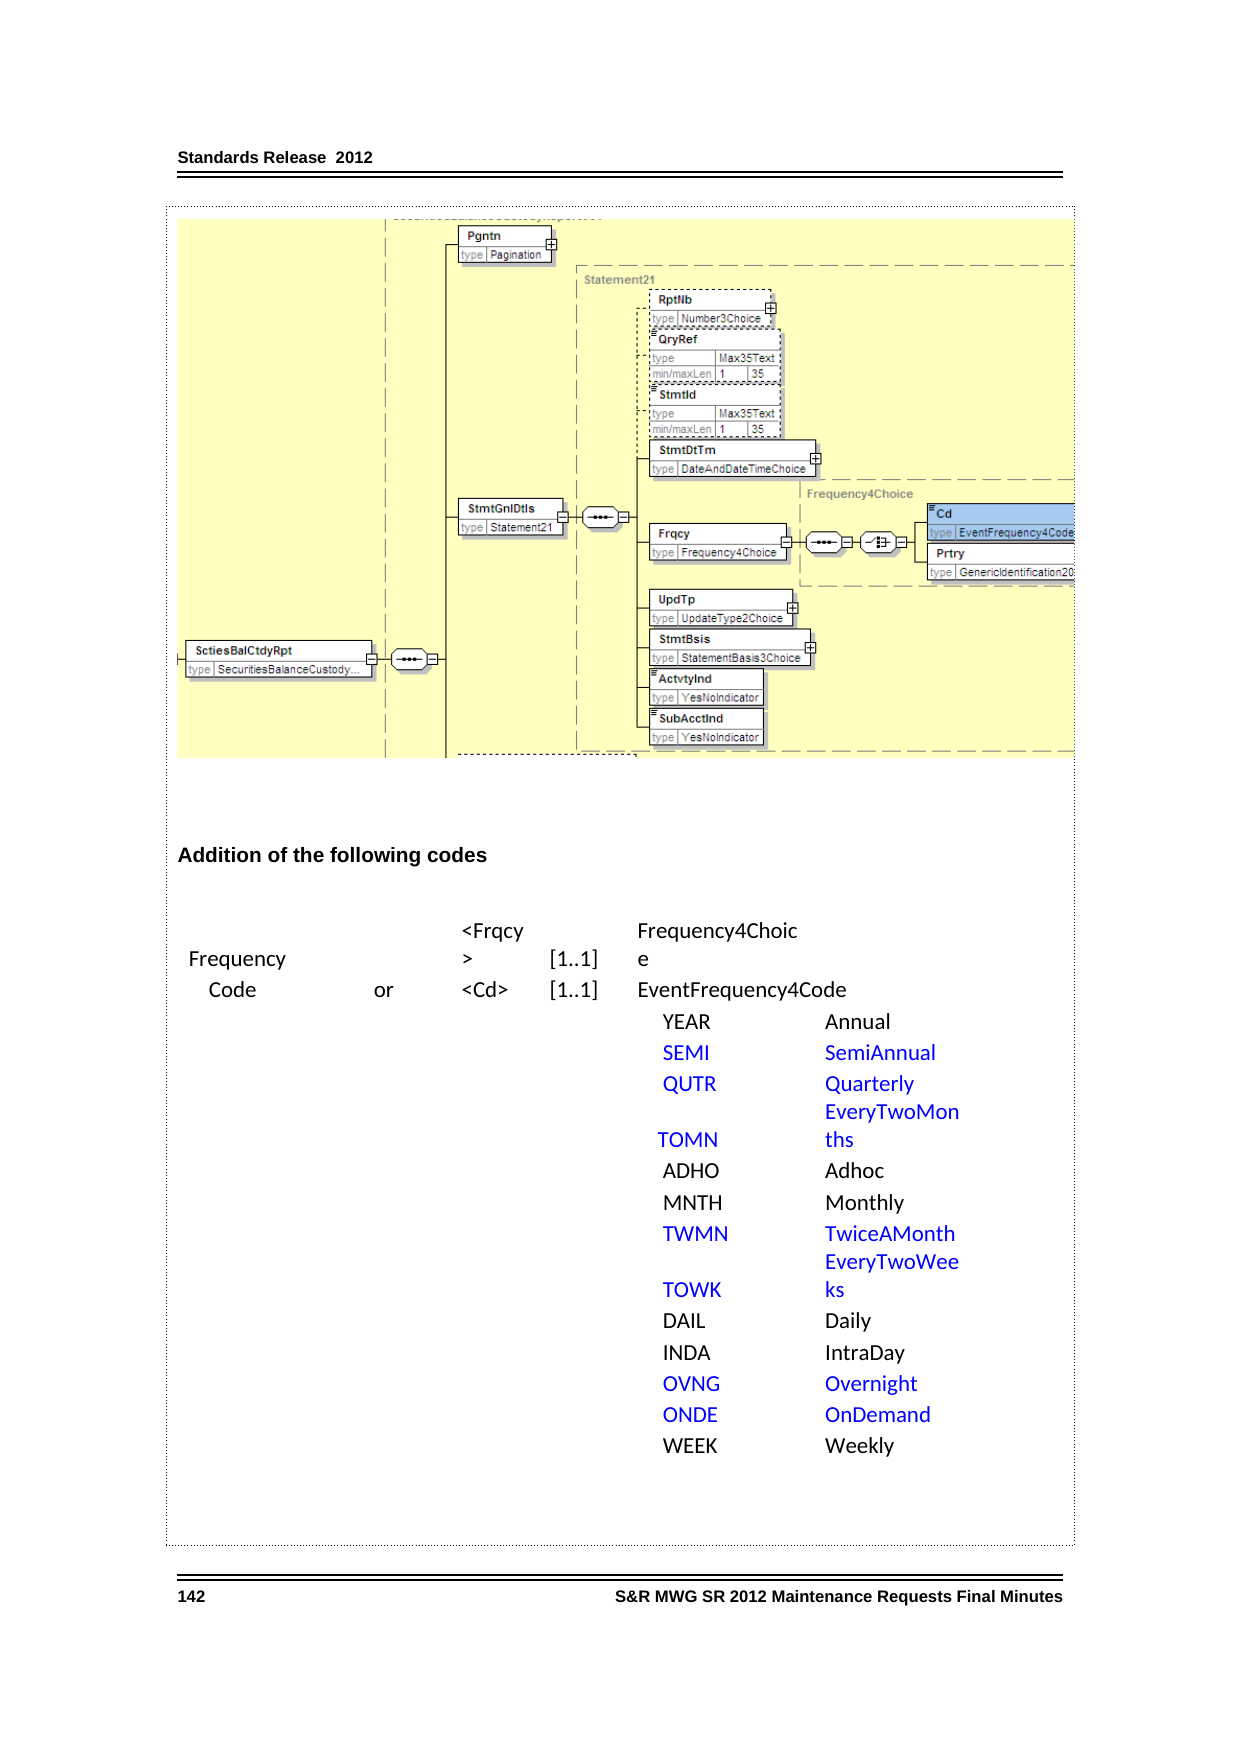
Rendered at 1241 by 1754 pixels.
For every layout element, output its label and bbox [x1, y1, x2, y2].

picture [177, 219, 1075, 758]
table_cell [166, 206, 1074, 1545]
